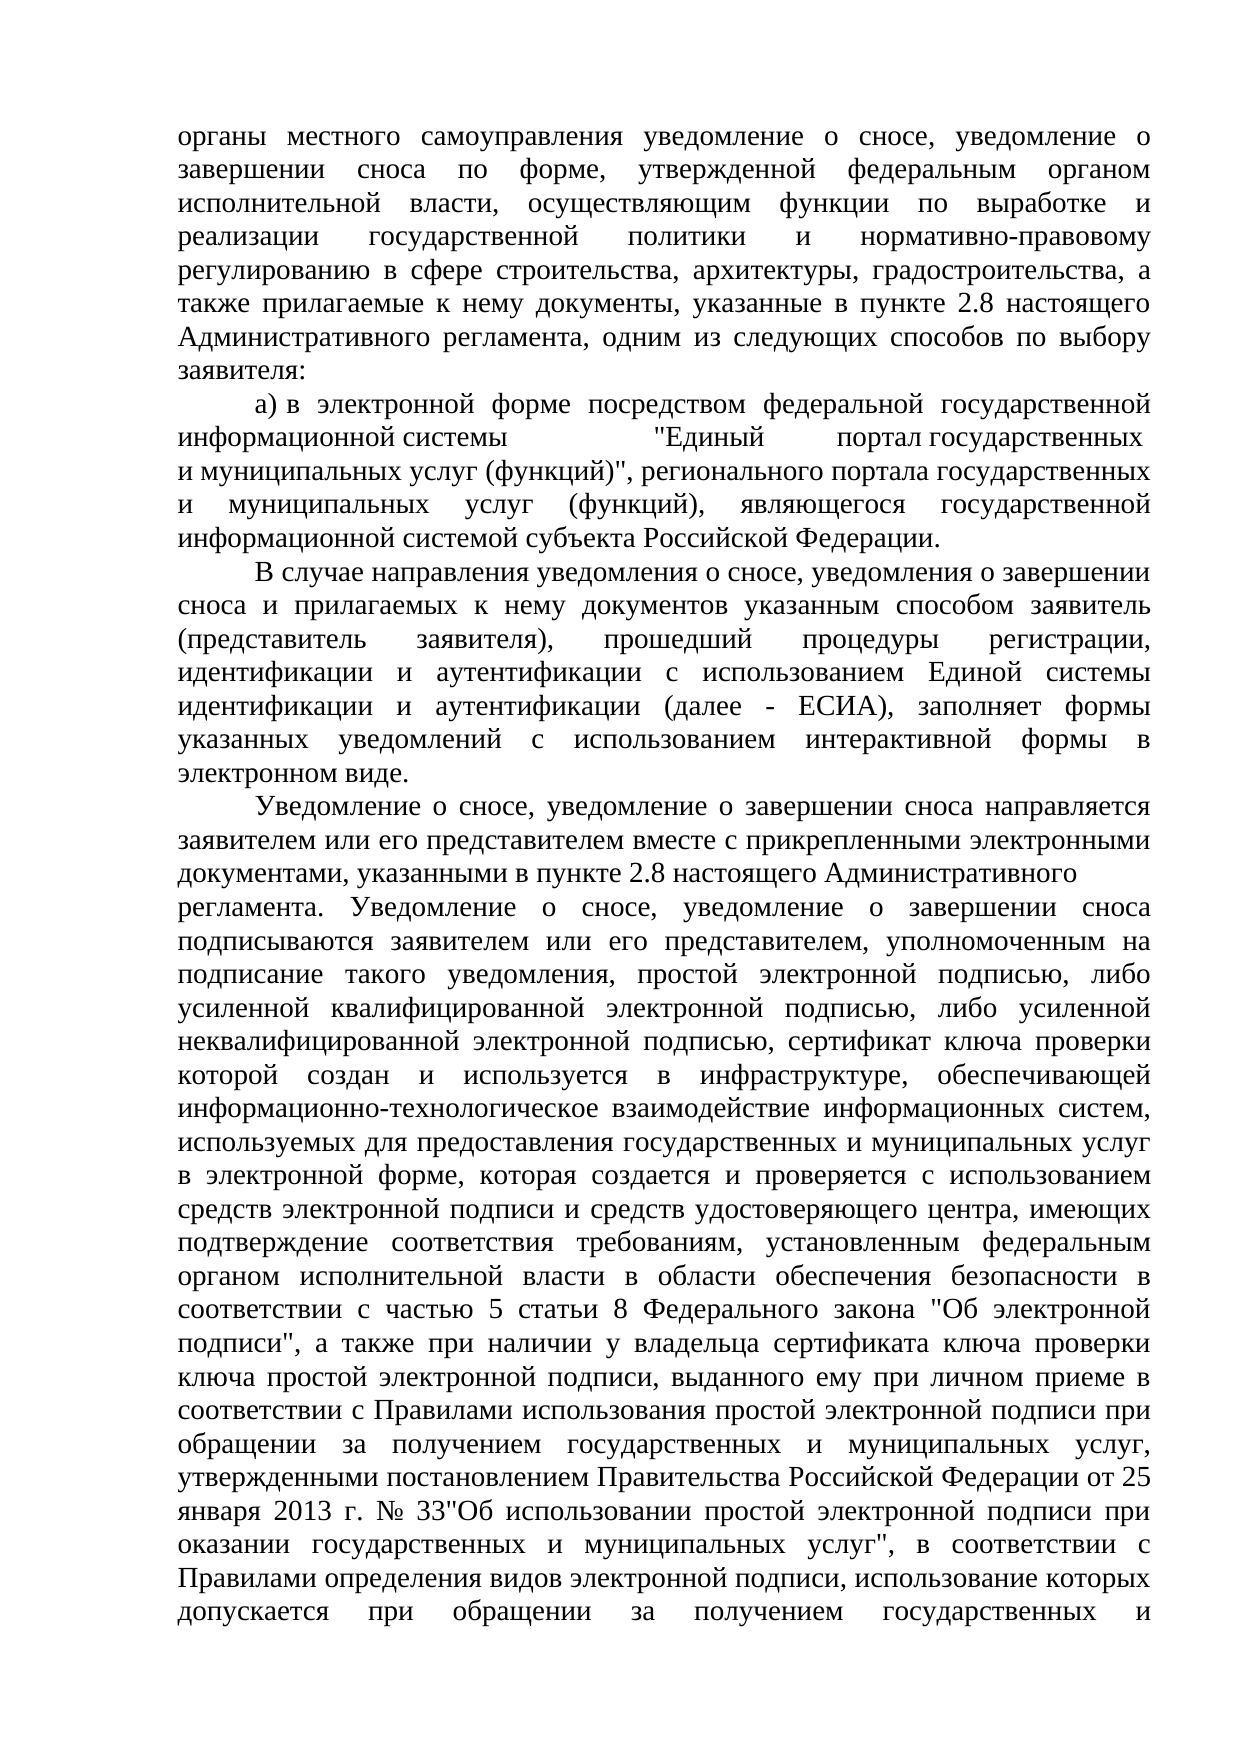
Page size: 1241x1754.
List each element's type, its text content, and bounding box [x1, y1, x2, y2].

text и муниципальных услуг (функций)", регионального портала государственных и муниципальных услуг (функций), являющегося государственной информационной системой субъекта Российской Федерации. [177, 453, 1152, 554]
text В случае направления уведомления о сносе, уведомления о завершении сноса и прилагаемых к нему документов указанным способом заявитель (представитель заявителя), прошедший процедуры регистрации, идентификации и аутентификации с использованием Единой системы идентификации и аутентификации (далее - ЕСИА), заполняет формы указанных уведомлений с использованием интерактивной формы в электронном виде. [177, 554, 1152, 789]
text а) в электронной форме посредством федеральной государственной информационной системы "Единый портал государственных [177, 386, 1152, 453]
text Уведомление о сносе, уведомление о завершении сноса направляется заявителем или его представителем вместе с прикрепленными электронными документами, указанными в пункте 2.8 настоящего Административного [177, 789, 1152, 889]
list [177, 118, 1152, 386]
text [177, 889, 1152, 1627]
